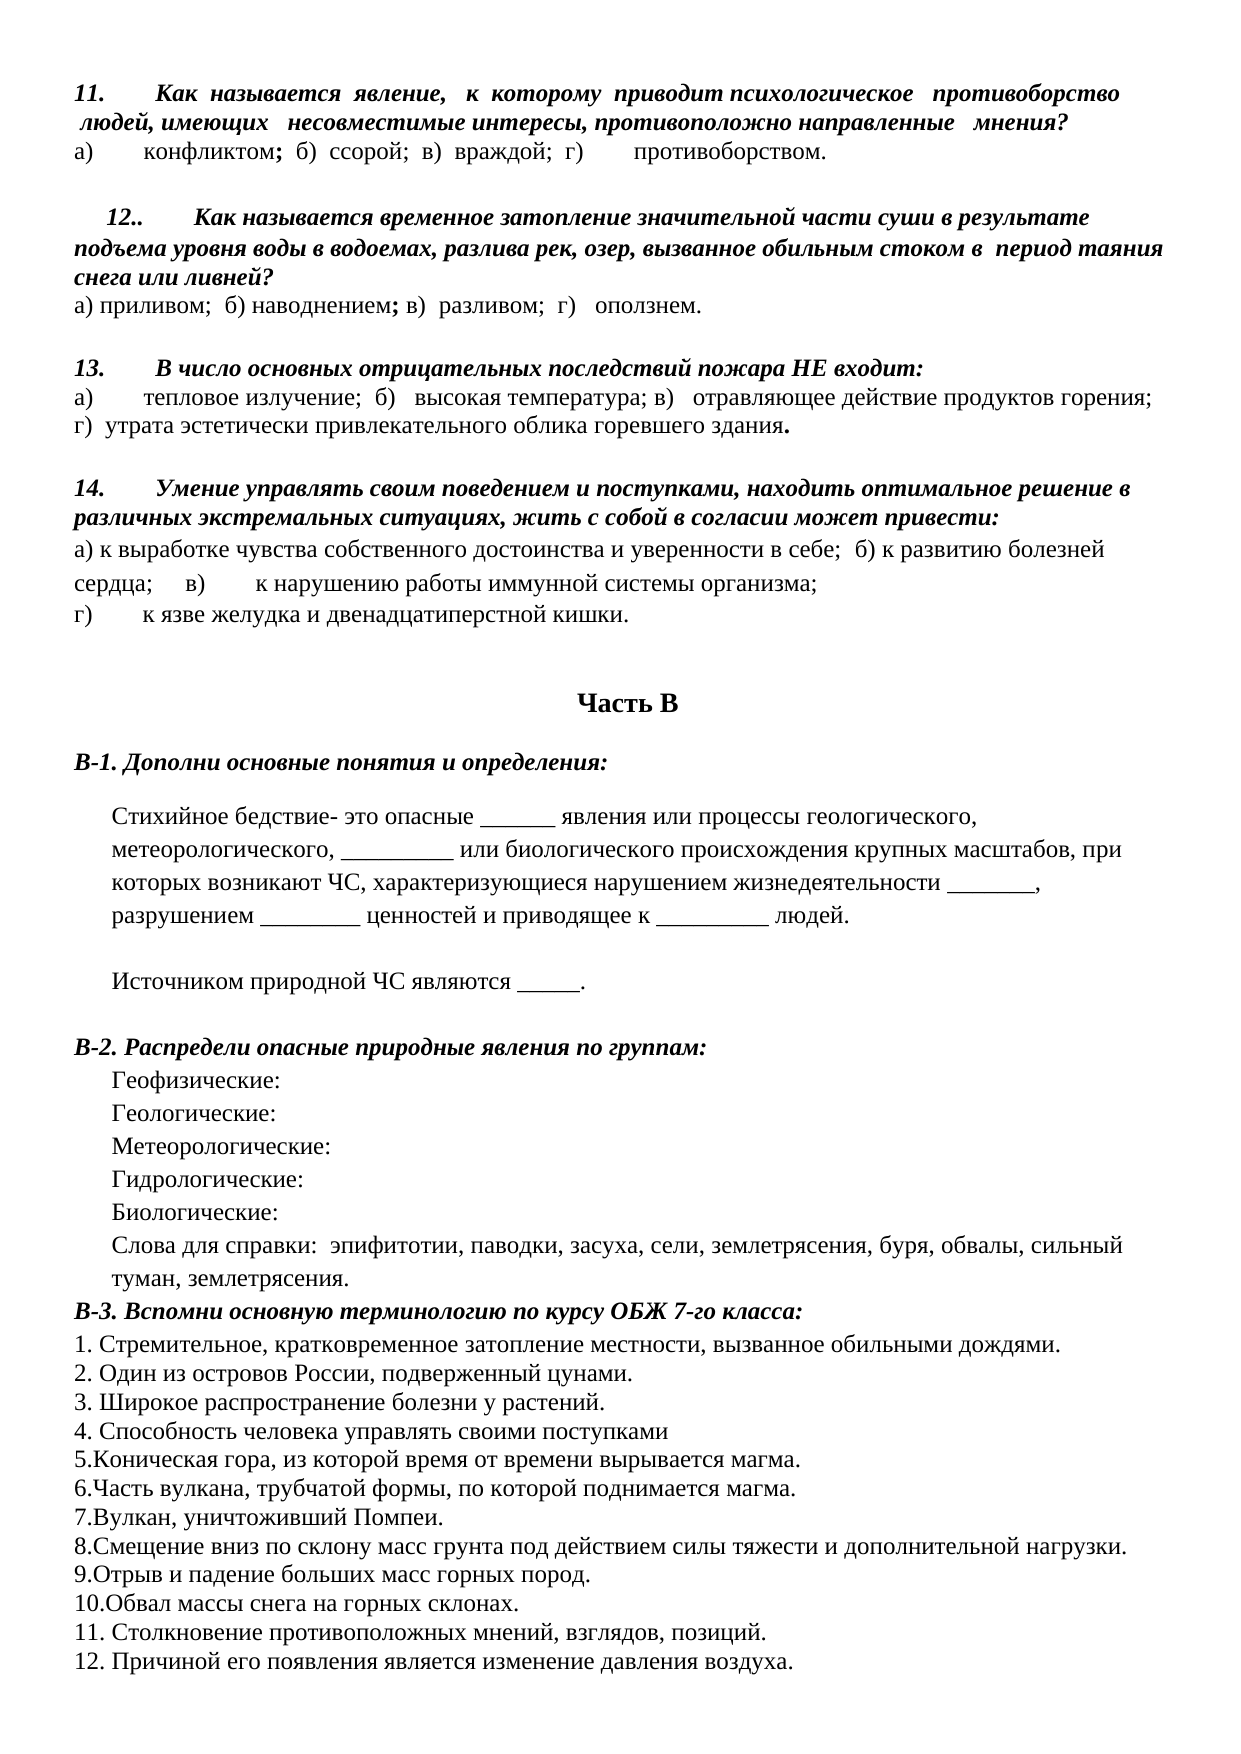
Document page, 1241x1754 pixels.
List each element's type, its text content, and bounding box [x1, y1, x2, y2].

text Гидрологические: [111, 1164, 1181, 1193]
text 6.Часть вулкана, трубчатой формы, по которой поднимается магма. [74, 1473, 1181, 1502]
text 14. Умение управлять своим поведением и поступками, находить оптимальное решение в различных экстремальных ситуациях, жить с собой в согласии может привести: [74, 473, 1181, 531]
text В-1. Дополни основные понятия и определения: [74, 747, 1181, 776]
text Метеорологические: [111, 1131, 1181, 1160]
text 2. Один из островов России, подверженный цунами. [74, 1358, 1181, 1387]
text Часть В [74, 686, 1181, 718]
text 4. Способность человека управлять своими поступками [74, 1416, 1181, 1444]
text 3. Широкое распространение болезни у растений. [74, 1387, 1181, 1416]
text 9.Отрыв и падение больших масс горных пород. [74, 1559, 1181, 1588]
text а) конфликтом; б) ссорой; в) враждой; г) противоборством. [74, 136, 1181, 165]
text 7.Вулкан, уничтоживший Помпеи. [74, 1502, 1181, 1531]
text 11. Как называется явление, к которому приводит психологическое противоборство [74, 78, 1181, 107]
text В-3. Вспомни основную терминологию по курсу ОБЖ 7-го класса: [74, 1296, 1181, 1325]
text г) к язве желудка и двенадцатиперстной кишки. [74, 599, 1181, 628]
text Источником природной ЧС являются _____. [111, 966, 1181, 995]
text 1. Стремительное, кратковременное затопление местности, вызванное обильными дождями. [74, 1329, 1181, 1358]
text 12. Причиной его появления является изменение давления воздуха. [74, 1646, 1181, 1674]
text Слова для справки: эпифитотии, паводки, засуха, сели, землетрясения, буря, обвалы, сильный туман, землетрясения. [111, 1230, 1181, 1292]
text 8.Смещение вниз по склону масс грунта под действием силы тяжести и дополнительной нагрузки. [74, 1531, 1181, 1559]
text 13. В число основных отрицательных последствий пожара НЕ входит: [74, 353, 1181, 382]
text а) к выработке чувства собственного достоинства и уверенности в себе; б) к развитию болезней сердца; в) к нарушению работы иммунной системы организма; [74, 531, 1181, 599]
text 12.. Как называется временное затопление значительной части суши в результате подъема уровня воды в водоемах, разлива рек, озер, вызванное обильным стоком в период таяния снега или ливней? [74, 199, 1181, 290]
text людей, имеющих несовместимые интересы, противоположно направленные мнения? [74, 107, 1181, 136]
text Стихийное бедствие- это опасные ______ явления или процессы геологического, метеорологического, _________ или биологического происхождения крупных масштабов, при которых возникают ЧС, характеризующиеся нарушением жизнедеятельности _______, разрушением ________ ценностей и приводящее к _________ людей. [111, 801, 1181, 929]
text 10.Обвал массы снега на горных склонах. [74, 1588, 1181, 1617]
text В-2. Распредели опасные природные явления по группам: [74, 1032, 1181, 1061]
text а) приливом; б) наводнением; в) разливом; г) оползнем. [74, 290, 1181, 319]
text 5.Коническая гора, из которой время от времени вырывается магма. [74, 1444, 1181, 1473]
text Геофизические: [111, 1065, 1181, 1094]
text 11. Столкновение противоположных мнений, взглядов, позиций. [74, 1617, 1181, 1646]
text а) тепловое излучение; б) высокая температура; в) отравляющее действие продуктов горения; г) утрата эстетически привлекательного облика горевшего здания. [74, 382, 1181, 439]
text Геологические: [111, 1098, 1181, 1127]
text Биологические: [111, 1197, 1181, 1226]
